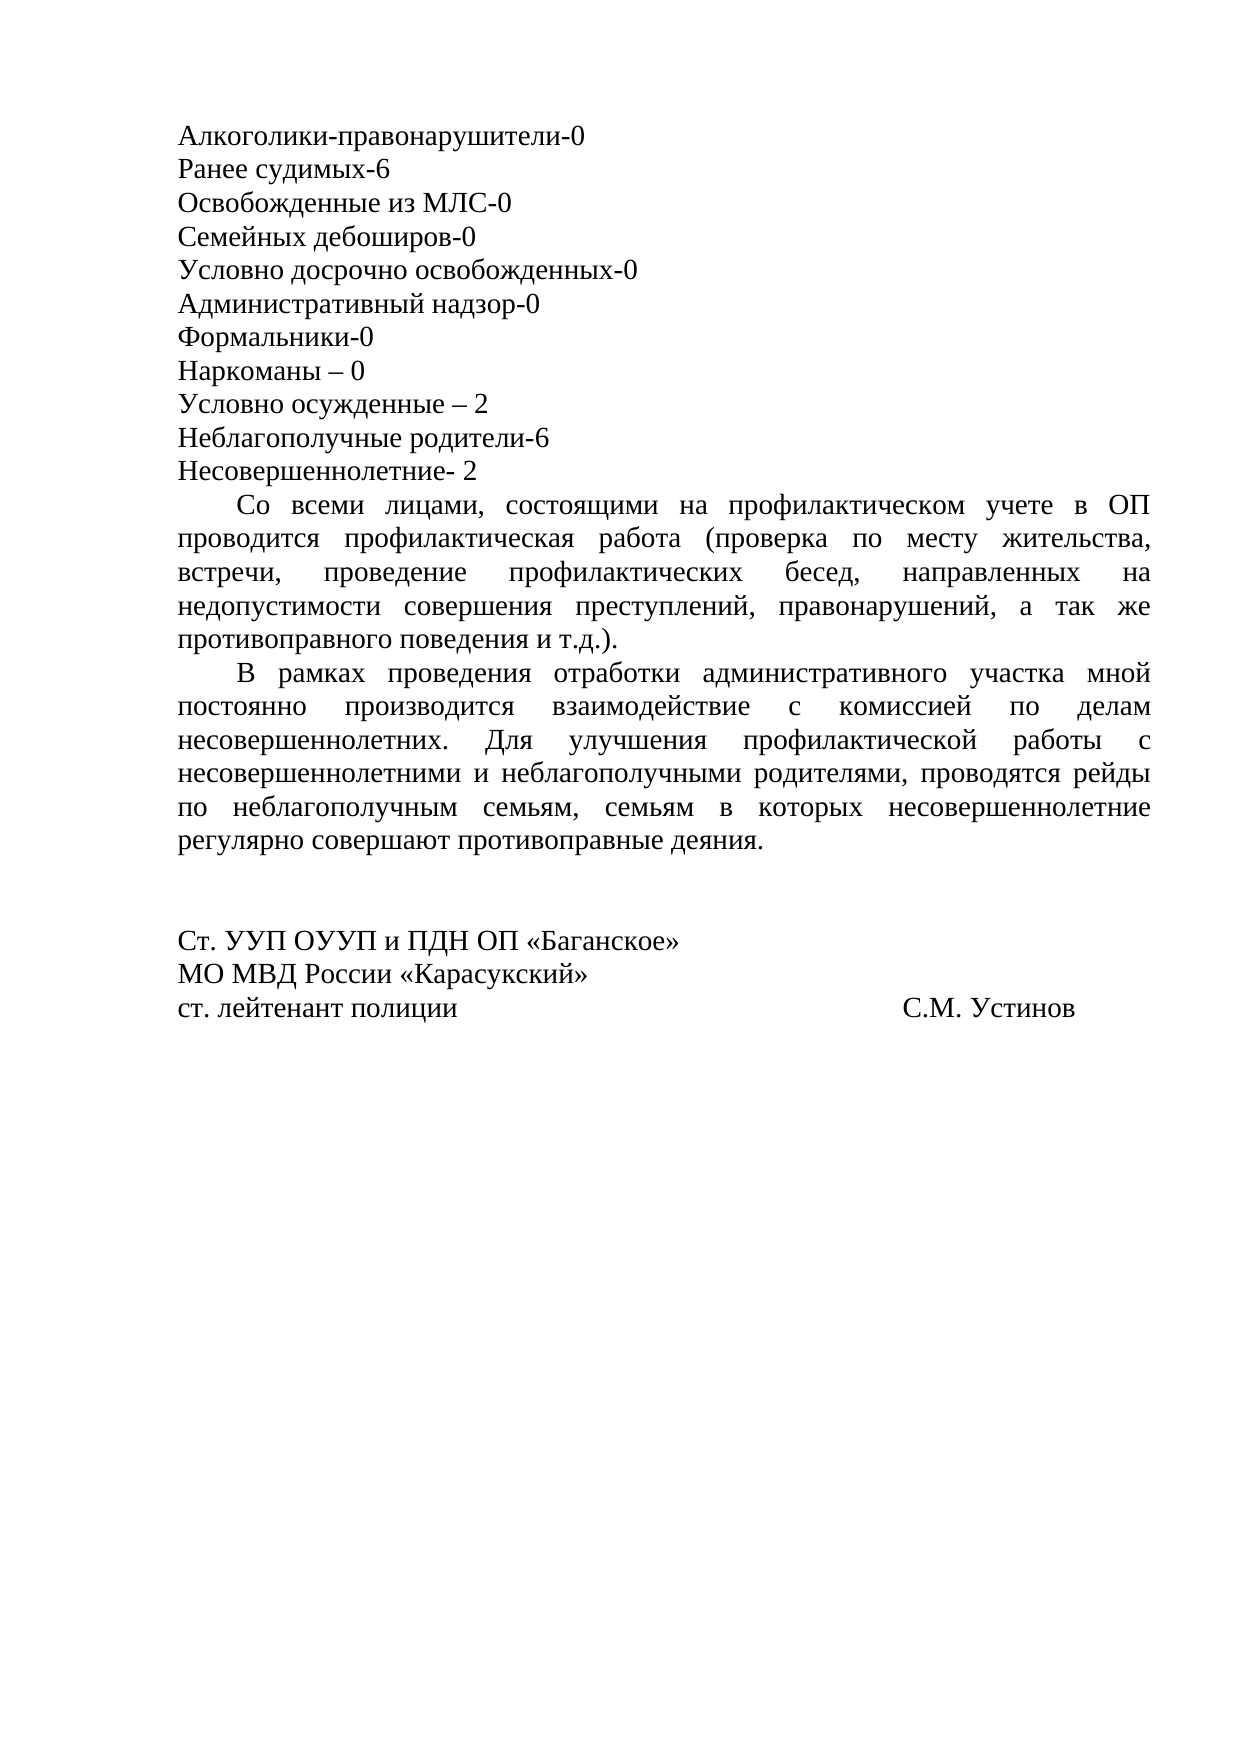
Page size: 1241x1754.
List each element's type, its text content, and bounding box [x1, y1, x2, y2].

text Освобожденные из МЛС-0 [177, 185, 1152, 219]
text Наркоманы – 0 [177, 353, 1152, 386]
text Неблагополучные родители-6 [177, 420, 1152, 453]
text В рамках проведения отработки административного участка мной постоянно производится взаимодействие с комиссией по делам несовершеннолетних. Для улучшения профилактической работы с несовершеннолетними и неблагополучными родителями, проводятся рейды по неблагополучным семьям, семьям в которых несовершеннолетние регулярно совершают противоправные деяния. [177, 655, 1152, 856]
text Несовершеннолетние- 2 [177, 453, 1152, 487]
text МО МВД России «Карасукский» [177, 957, 1152, 990]
text Административный надзор-0 [177, 286, 1152, 319]
text Семейных дебоширов-0 [177, 219, 1152, 252]
text Со всеми лицами, состоящими на профилактическом учете в ОП проводится профилактическая работа (проверка по месту жительства, встречи, проведение профилактических бесед, направленных на недопустимости совершения преступлений, правонарушений, а так же противоправного поведения и т.д.). [177, 487, 1152, 655]
text Ранее судимых-6 [177, 152, 1152, 185]
text Алкоголики-правонарушители-0 [177, 118, 1152, 152]
text Формальники-0 [177, 319, 1152, 353]
text Условно досрочно освобожденных-0 [177, 252, 1152, 286]
text ст. лейтенант полиции С.М. Устинов [177, 990, 1152, 1024]
text Ст. УУП ОУУП и ПДН ОП «Баганское» [177, 923, 1152, 957]
text Условно осужденные – 2 [177, 386, 1152, 420]
